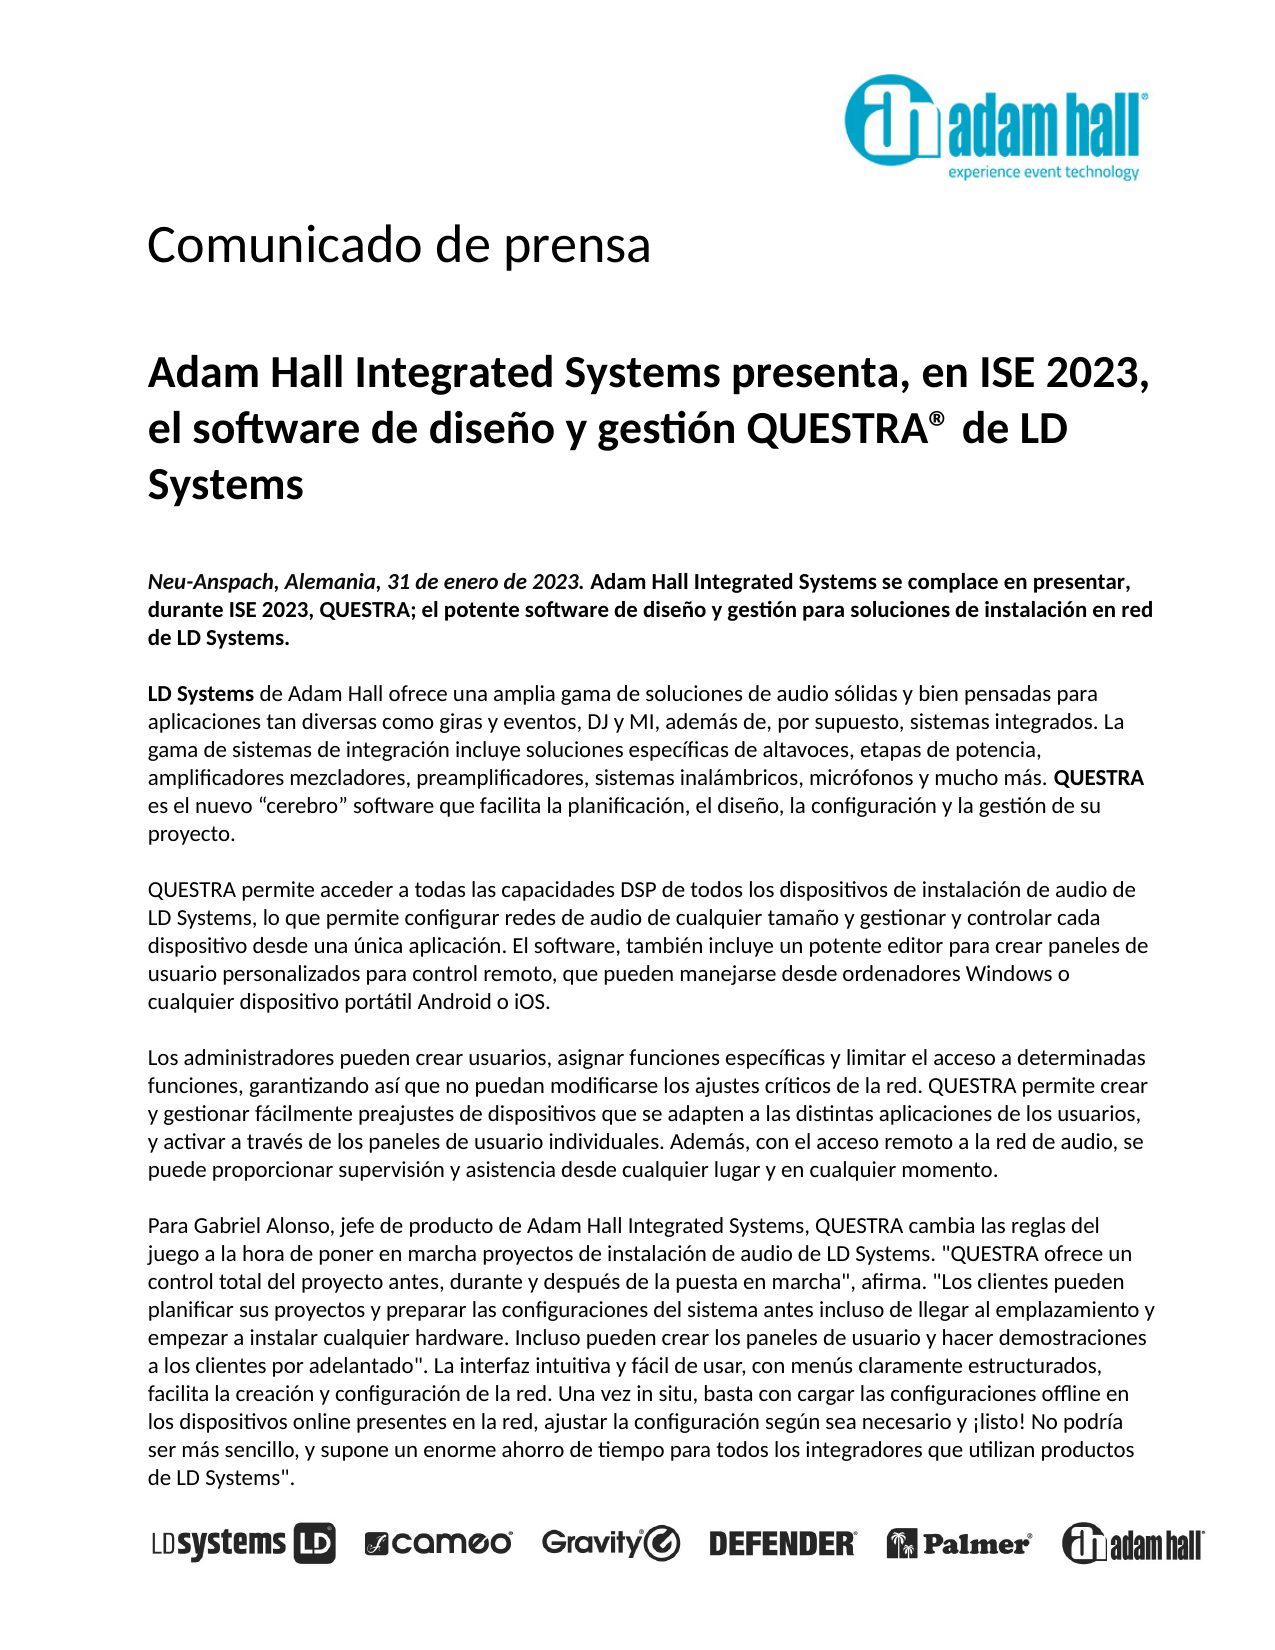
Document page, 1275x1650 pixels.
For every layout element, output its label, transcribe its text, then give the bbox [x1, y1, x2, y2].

text Adam Hall Integrated Systems presenta, en ISE 2023, el software de diseño y gestión QUESTRA® de LD Systems [148, 343, 1158, 511]
text QUESTRA permite acceder a todas las capacidades DSP de todos los dispositivos de instalación de audio de LD Systems, lo que permite configurar redes de audio de cualquier tamaño y gestionar y controlar cada dispositivo desde una única aplicación. El software, también incluye un potente editor para crear paneles de usuario personalizados para control remoto, que pueden manejarse desde ordenadores Windows o cualquier dispositivo portátil Android o iOS. [148, 875, 1158, 1015]
picture [147, 1510, 1208, 1576]
text LD Systems de Adam Hall ofrece una amplia gama de soluciones de audio sólidas y bien pensadas para aplicaciones tan diversas como giras y eventos, DJ y MI, además de, por supuesto, sistemas integrados. La gama de sistemas de integración incluye soluciones específicas de altavoces, etapas de potencia, amplificadores mezcladores, preamplificadores, sistemas inalámbricos, micrófonos y mucho más. QUESTRA es el nuevo “cerebro” software que facilita la planificación, el diseño, la configuración y la gestión de su proyecto. [148, 679, 1158, 847]
text Para Gabriel Alonso, jefe de producto de Adam Hall Integrated Systems, QUESTRA cambia las reglas del juego a la hora de poner en marcha proyectos de instalación de audio de LD Systems. "QUESTRA ofrece un control total del proyecto antes, durante y después de la puesta en marcha", afirma. "Los clientes pueden planificar sus proyectos y preparar las configuraciones del sistema antes incluso de llegar al emplazamiento y empezar a instalar cualquier hardware. Incluso pueden crear los paneles de usuario y hacer demostraciones a los clientes por adelantado". La interfaz intuitiva y fácil de usar, con menús claramente estructurados, facilita la creación y configuración de la red. Una vez in situ, basta con cargar las configuraciones offline en los dispositivos online presentes en la red, ajustar la configuración según sea necesario y ¡listo! No podría ser más sencillo, y supone un enorme ahorro de tiempo para todos los integradores que utilizan productos de LD Systems". [148, 1211, 1158, 1492]
text Los administradores pueden crear usuarios, asignar funciones específicas y limitar el acceso a determinadas funciones, garantizando así que no puedan modificarse los ajustes críticos de la red. QUESTRA permite crear y gestionar fácilmente preajustes de dispositivos que se adapten a las distintas aplicaciones de los usuarios, y activar a través de los paneles de usuario individuales. Además, con el acceso remoto a la red de audio, se puede proporcionar supervisión y asistencia desde cualquier lugar y en cualquier momento. [148, 1043, 1158, 1183]
text Neu-Anspach, Alemania, 31 de enero de 2023. Adam Hall Integrated Systems se complace en presentar, durante ISE 2023, QUESTRA; el potente software de diseño y gestión para soluciones de instalación en red de LD Systems. [148, 567, 1158, 651]
picture [835, 73, 1158, 182]
text Comunicado de prensa [148, 210, 1158, 276]
